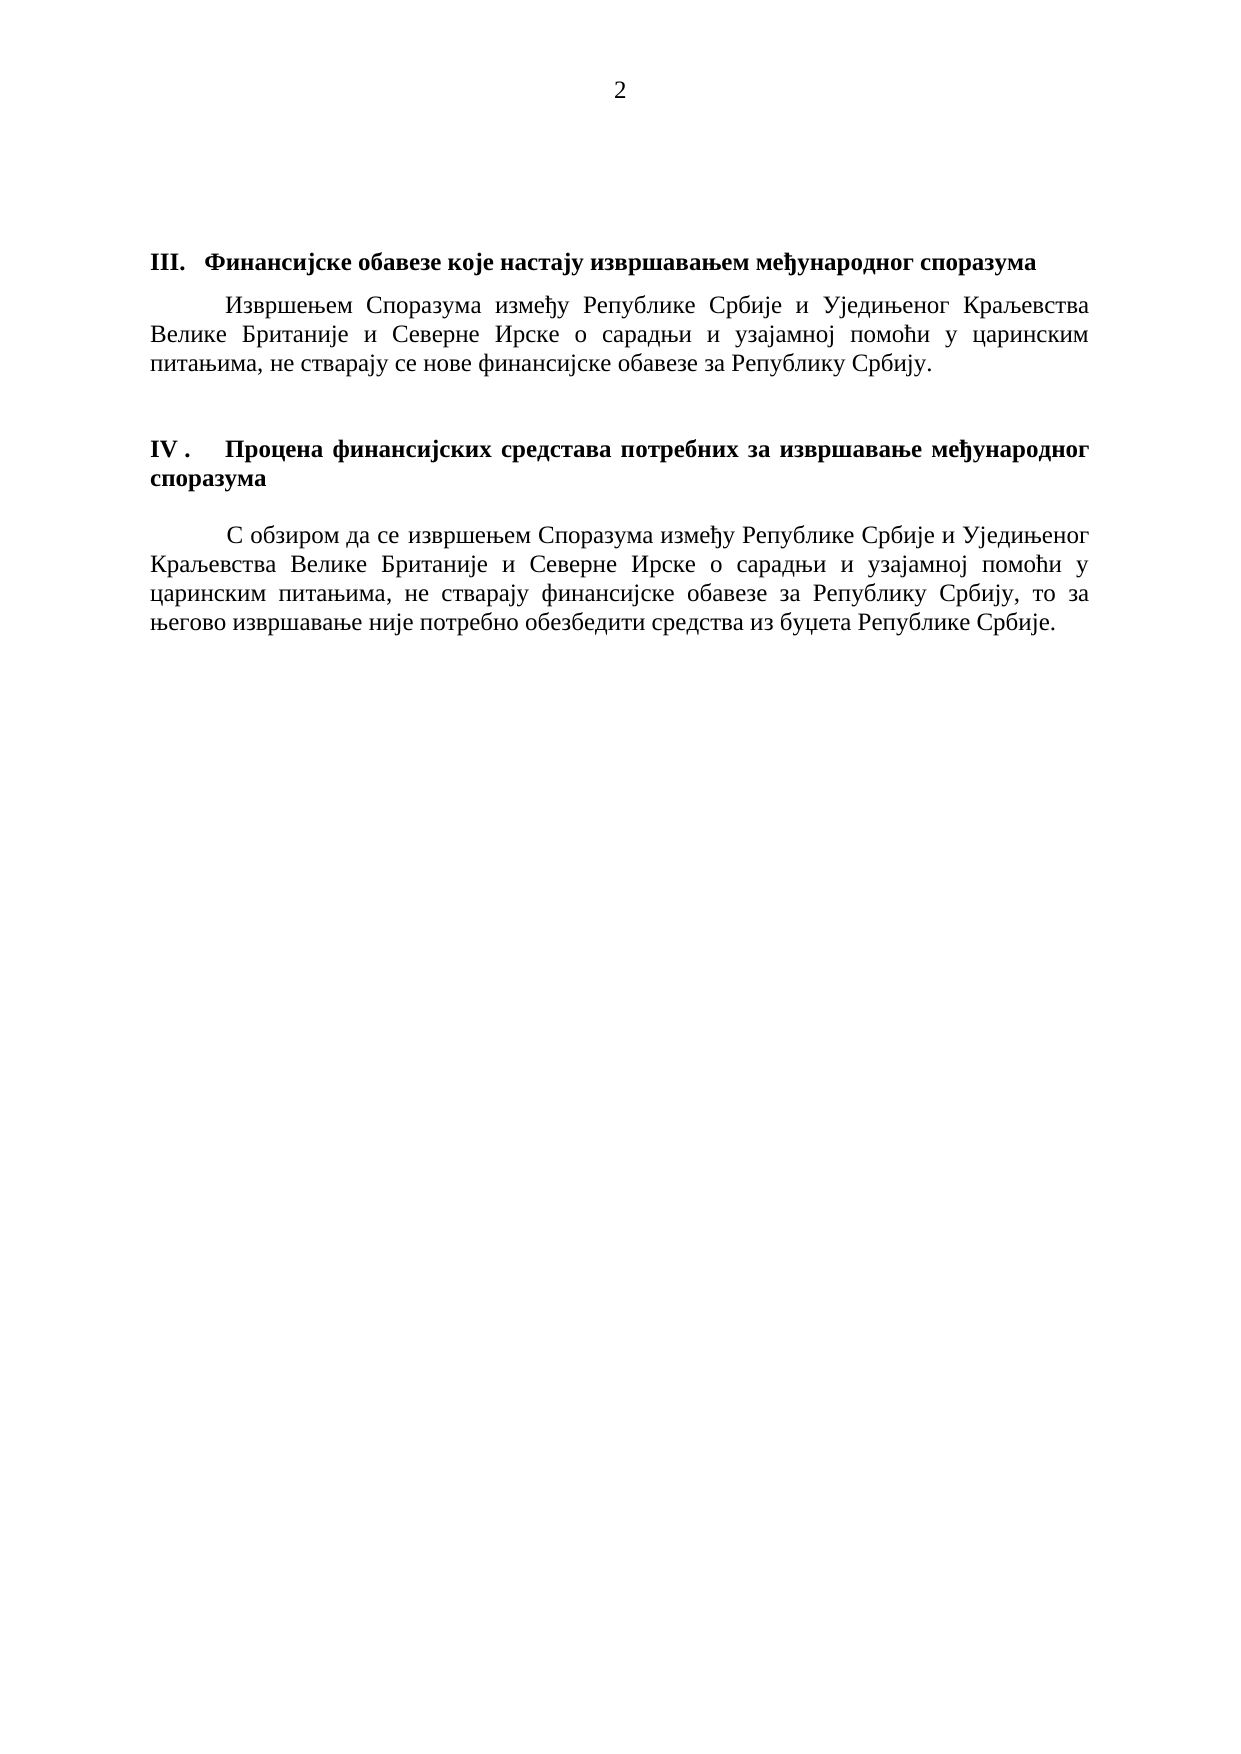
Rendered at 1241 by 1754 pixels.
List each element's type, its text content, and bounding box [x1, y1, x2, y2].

text С обзиром да се извршењем Споразума између Републике Србије и Уједињеног Краљевства Велике Британије и Северне Ирске о сарадњи и узајамној помоћи у царинским питањима, не стварају финансијске обавезе за Републику Србију, то за његово извршавање није потребно обезбедити средства из буџета Републике Србије. [150, 521, 1090, 636]
text Извршењем Споразума између Републике Србије и Уједињеног Краљевства Велике Британије и Северне Ирске о сарадњи и узајамној помоћи у царинским питањима, не стварају се нове финансијске обавезе за Републику Србију. [150, 291, 1090, 377]
text III. Финансијске обавезе које настају извршавањем међународног споразума [150, 247, 1090, 276]
text IV . Процена финансијских средстава потребних за извршавање међународног споразума [150, 434, 1090, 492]
